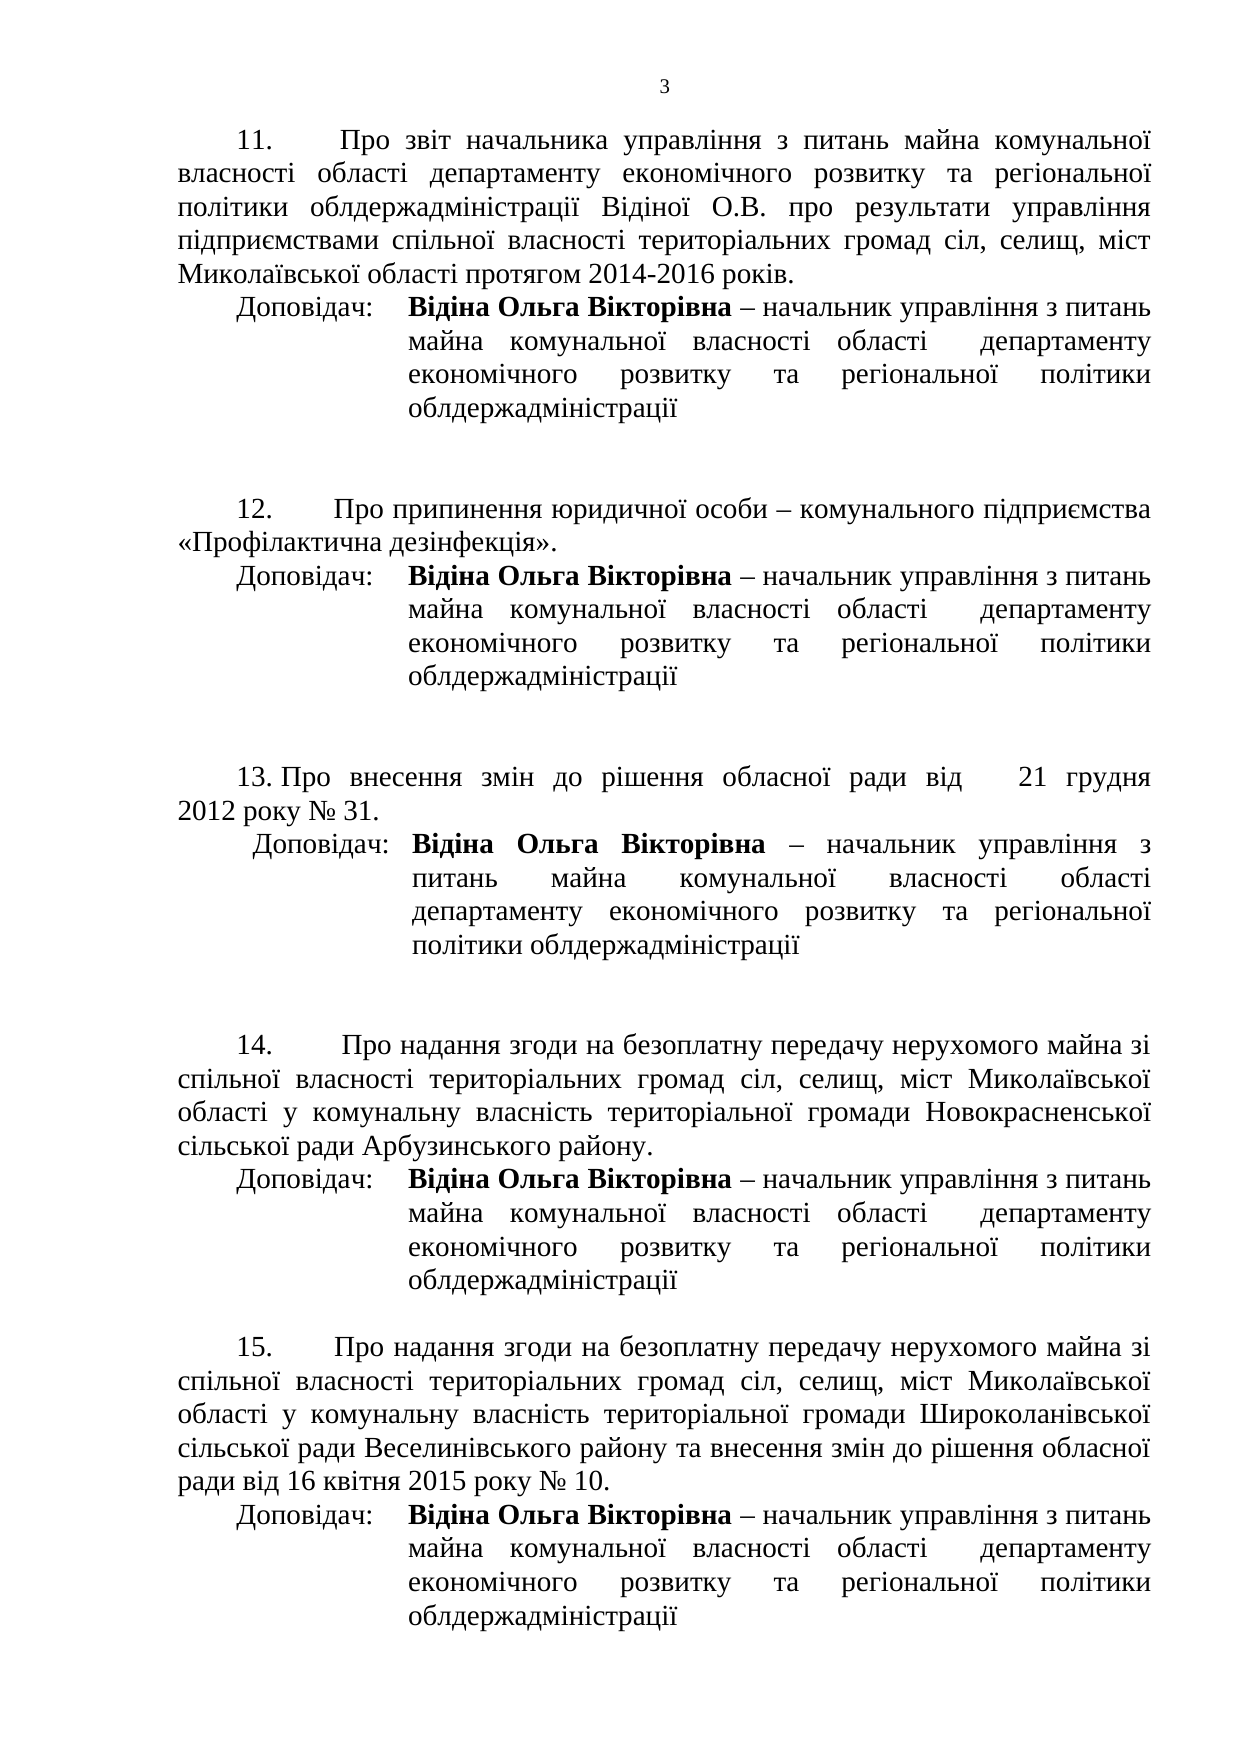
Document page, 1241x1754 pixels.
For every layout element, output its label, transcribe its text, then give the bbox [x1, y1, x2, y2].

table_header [397, 1497, 1163, 1631]
table_header Доповідач: [166, 1162, 397, 1296]
list Про внесення змін до рішення обласної ради від 21 грудня 2012 року № 31. [177, 759, 1152, 826]
table_header Доповідач: [166, 826, 401, 960]
table_header Доповідач: [166, 1497, 397, 1631]
table_header Доповідач: [166, 290, 397, 424]
list Про припинення юридичної особи – комунального підприємства «Профілактична дезінфекція». [177, 491, 1152, 558]
list Про звіт начальника управління з питань майна комунальної власності області департаменту економічного розвитку та регіональної політики облдержадміністрації Відіної О.В. про результати управління підприємствами спільної власності територіальних громад сіл, селищ, міст Миколаївської області протягом 2014-2016 років. [177, 122, 1152, 289]
list Про надання згоди на безоплатну передачу нерухомого майна зі спільної власності територіальних громад сіл, селищ, міст Миколаївської області у комунальну власність територіальної громади Новокрасненської сільської ради Арбузинського району. [177, 1027, 1152, 1162]
list Про надання згоди на безоплатну передачу нерухомого майна зі спільної власності територіальних громад сіл, селищ, міст Миколаївської області у комунальну власність територіальної громади Широколанівської сільської ради Веселинівського району та внесення змін до рішення обласної ради від 16 квітня 2015 року № 10. [177, 1329, 1152, 1497]
table_header Доповідач: [166, 558, 397, 692]
